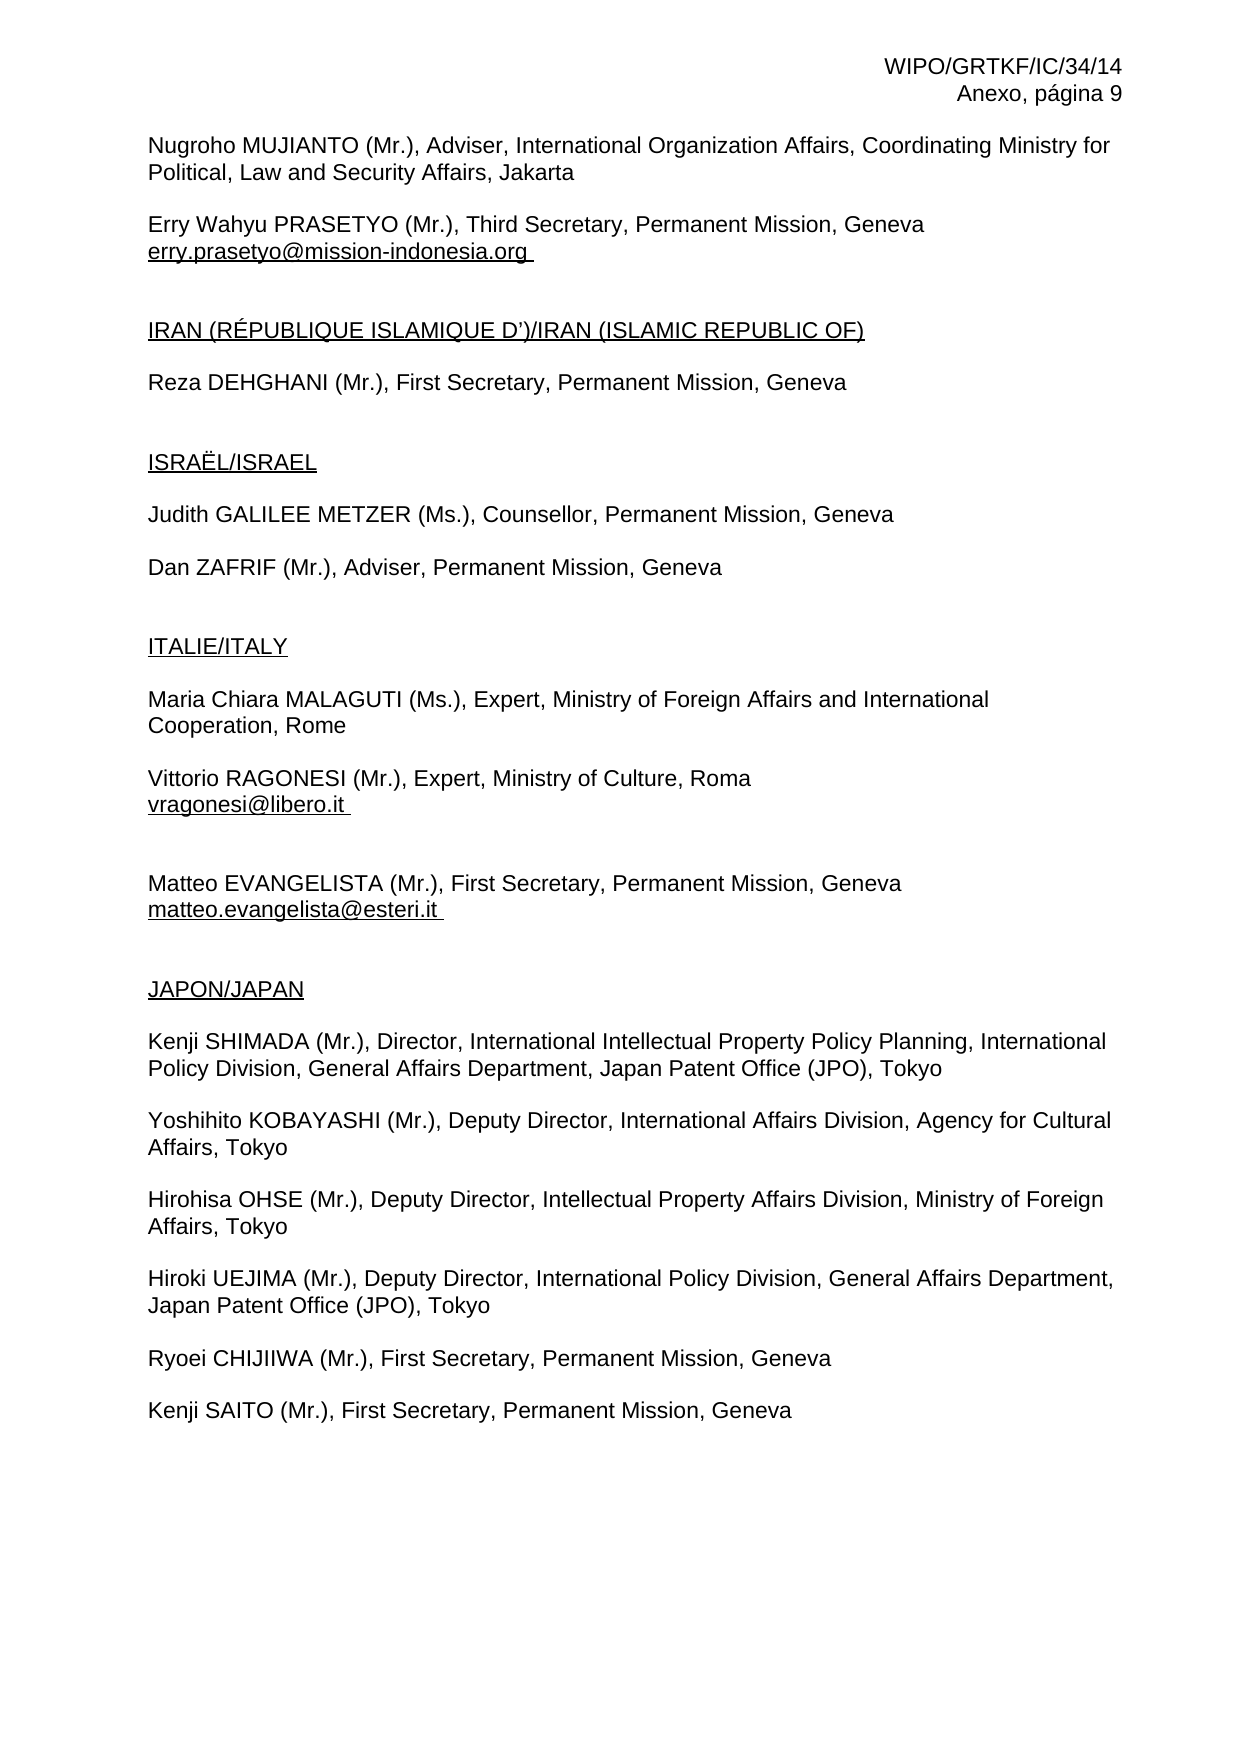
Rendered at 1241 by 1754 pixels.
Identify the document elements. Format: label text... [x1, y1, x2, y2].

text erry.prasetyo@mission-indonesia.org [148, 238, 1122, 264]
text ISRAËL/ISRAEL [148, 448, 1122, 475]
text Hirohisa OHSE (Mr.), Deputy Director, Intellectual Property Affairs Division, Ministry of Foreign Affairs, Tokyo [148, 1186, 1122, 1239]
text Judith GALILEE METZER (Ms.), Counsellor, Permanent Mission, Geneva [148, 501, 1122, 527]
text ITALIE/ITALY [148, 633, 1122, 659]
text Dan ZAFRIF (Mr.), Adviser, Permanent Mission, Geneva [148, 554, 1122, 580]
text Hiroki UEJIMA (Mr.), Deputy Director, International Policy Division, General Affairs Department, Japan Patent Office (JPO), Tokyo [148, 1265, 1122, 1318]
text Kenji SAITO (Mr.), First Secretary, Permanent Mission, Geneva [148, 1397, 1122, 1423]
text JAPON/JAPAN [148, 976, 1122, 1002]
text Reza DEHGHANI (Mr.), First Secretary, Permanent Mission, Geneva [148, 369, 1122, 396]
text Yoshihito KOBAYASHI (Mr.), Deputy Director, International Affairs Division, Agency for Cultural Affairs, Tokyo [148, 1107, 1122, 1160]
text IRAN (RÉPUBLIQUE ISLAMIQUE D’)/IRAN (ISLAMIC REPUBLIC OF) [148, 317, 1122, 343]
text Ryoei CHIJIIWA (Mr.), First Secretary, Permanent Mission, Geneva [148, 1344, 1122, 1371]
text Nugroho MUJIANTO (Mr.), Adviser, International Organization Affairs, Coordinating Ministry for Political, Law and Security Affairs, Jakarta [148, 132, 1122, 185]
text Matteo EVANGELISTA (Mr.), First Secretary, Permanent Mission, Geneva [148, 870, 1122, 896]
text matteo.evangelista@esteri.it [148, 896, 1122, 923]
text Maria Chiara MALAGUTI (Ms.), Expert, Ministry of Foreign Affairs and International Cooperation, Rome [148, 686, 1122, 738]
text Erry Wahyu PRASETYO (Mr.), Third Secretary, Permanent Mission, Geneva [148, 211, 1122, 238]
text Vittorio RAGONESI (Mr.), Expert, Ministry of Culture, Roma [148, 765, 1122, 791]
text vragonesi@libero.it [148, 791, 1122, 817]
text Kenji SHIMADA (Mr.), Director, International Intellectual Property Policy Planning, International Policy Division, General Affairs Department, Japan Patent Office (JPO), Tokyo [148, 1028, 1122, 1081]
